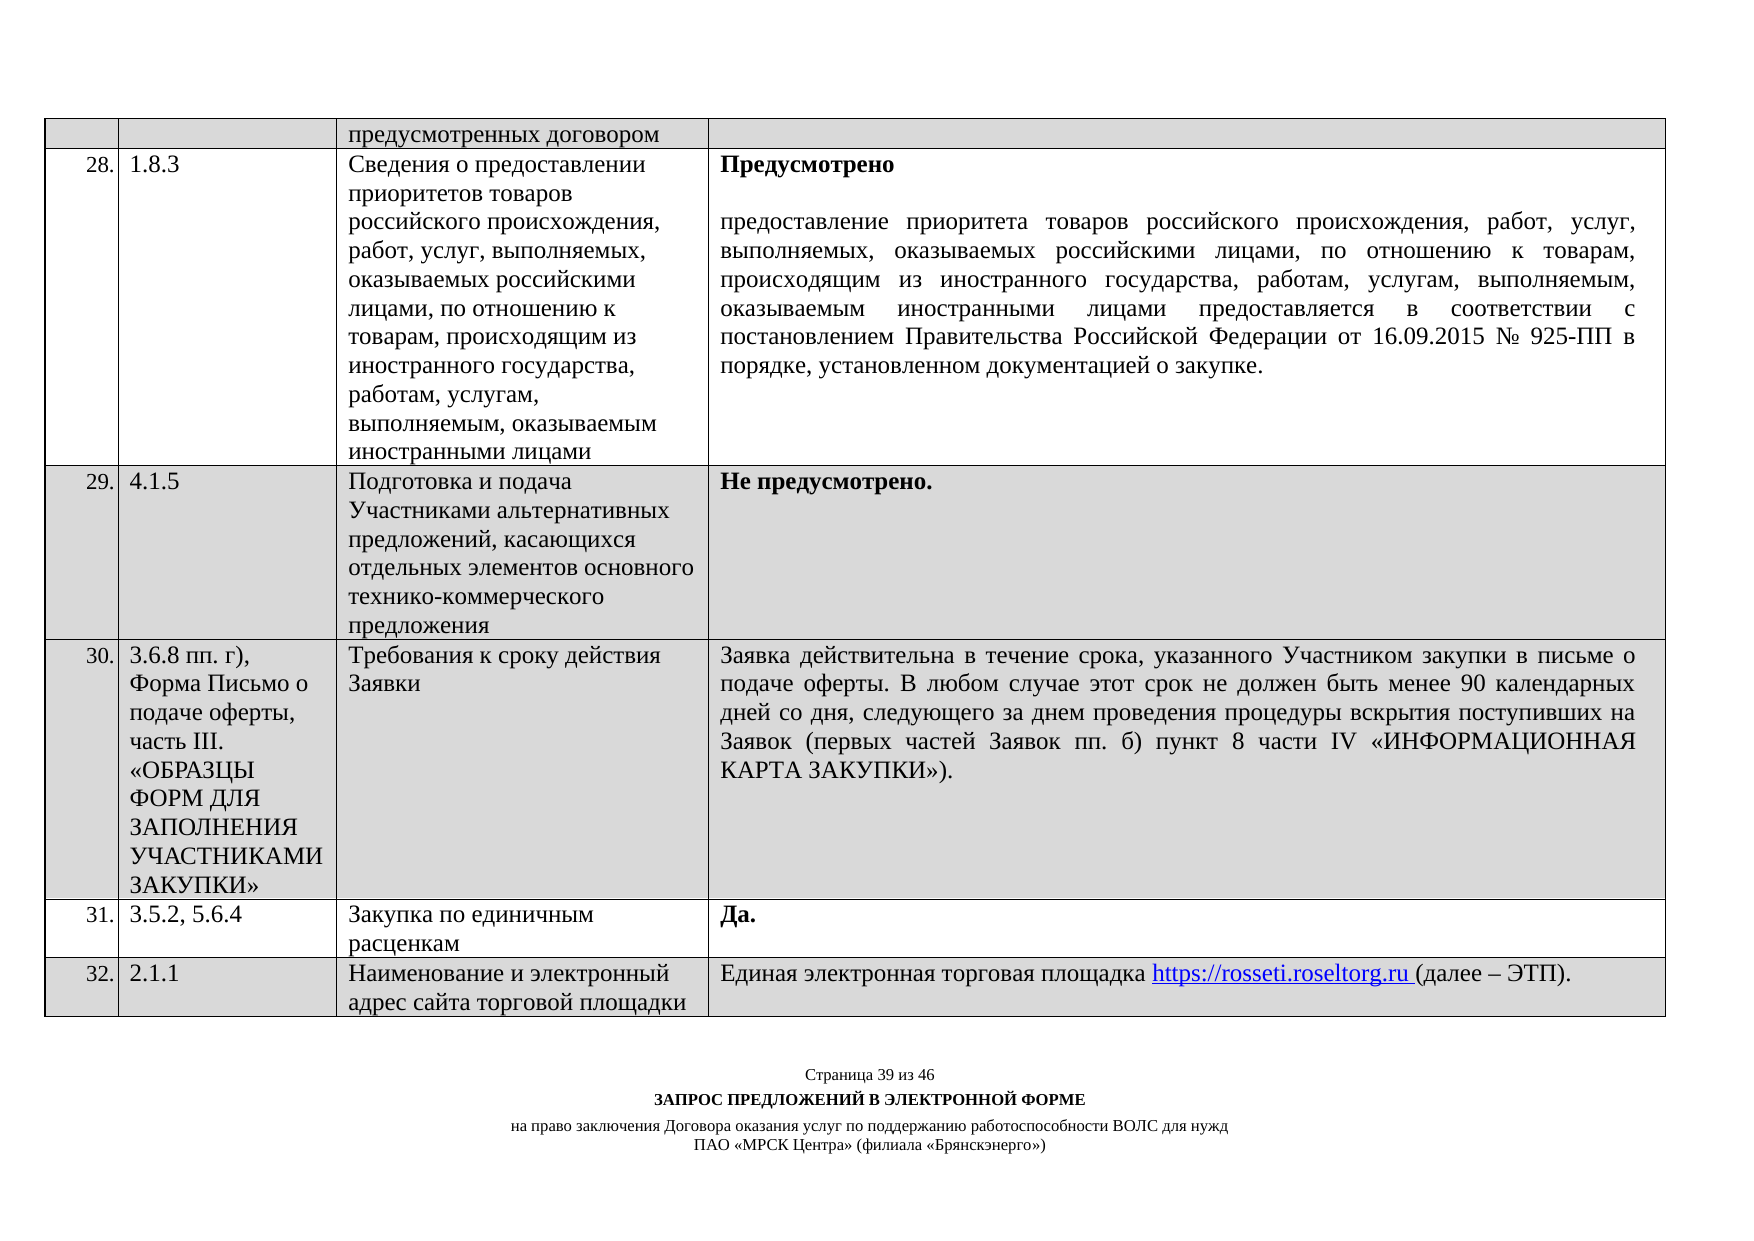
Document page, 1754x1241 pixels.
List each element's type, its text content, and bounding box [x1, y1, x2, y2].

table_cell 1.8.3 [119, 149, 336, 465]
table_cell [337, 119, 708, 148]
table_cell Подготовка и подача Участниками альтернативных предложений, касающихся отдельных элементов основного технико-коммерческого предложения [337, 466, 708, 639]
table_cell 3.6.8 пп. г), Форма Письмо о подаче оферты, часть III. «ОБРАЗЦЫ ФОРМ ДЛЯ ЗАПОЛНЕНИЯ УЧАСТНИКАМИ ЗАКУПКИ» [119, 640, 336, 898]
table_cell Сведения о предоставлении приоритетов товаров российского происхождения, работ, услуг, выполняемых, оказываемых российскими лицами, по отношению к товарам, происходящим из иностранного государства, работам, услугам, выполняемым, оказываемым иностранными лицами [337, 149, 708, 465]
table_cell 4.1.5 [119, 466, 336, 639]
table_cell Да. [709, 900, 1665, 957]
table_cell [46, 466, 118, 639]
table_cell Требования к сроку действия Заявки [337, 640, 708, 898]
table_cell Предусмотрено предоставление приоритета товаров российского происхождения, работ, услуг, выполняемых, оказываемых российскими лицами, по отношению к товарам, происходящим из иностранного государства, работам, услугам, выполняемым, оказываемым иностранными лицами предоставляется в соответствии с постановлением Правительства Российской Федерации от 16.09.2015 № 925-ПП в порядке, установленном документацией о закупке. [709, 149, 1665, 465]
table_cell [709, 119, 1665, 148]
table_cell Не предусмотрено. [709, 466, 1665, 639]
table_cell 2.1.1 [119, 958, 336, 1016]
table_cell [46, 640, 118, 898]
table_cell Наименование и электронный адрес сайта торговой площадки [337, 958, 708, 1016]
table_cell [46, 900, 118, 957]
table_cell [46, 119, 118, 148]
table_cell [46, 958, 118, 1016]
table_cell 3.5.2, 5.6.4 [119, 900, 336, 957]
table_cell 6.4.5 [119, 119, 336, 148]
table_cell Единая электронная торговая площадка https://rosseti.roseltorg.ru (далее – ЭТП). [709, 958, 1665, 1016]
table_cell Заявка действительна в течение срока, указанного Участником закупки в письме о подаче оферты. В любом случае этот срок не должен быть менее 90 календарных дней со дня, следующего за днем проведения процедуры вскрытия поступивших на Заявок (первых частей Заявок пп. б) пункт 8 части IV «ИНФОРМАЦИОННАЯ КАРТА ЗАКУПКИ»). [709, 640, 1665, 898]
table_cell [46, 149, 118, 465]
table_cell Закупка по единичным расценкам [337, 900, 708, 957]
